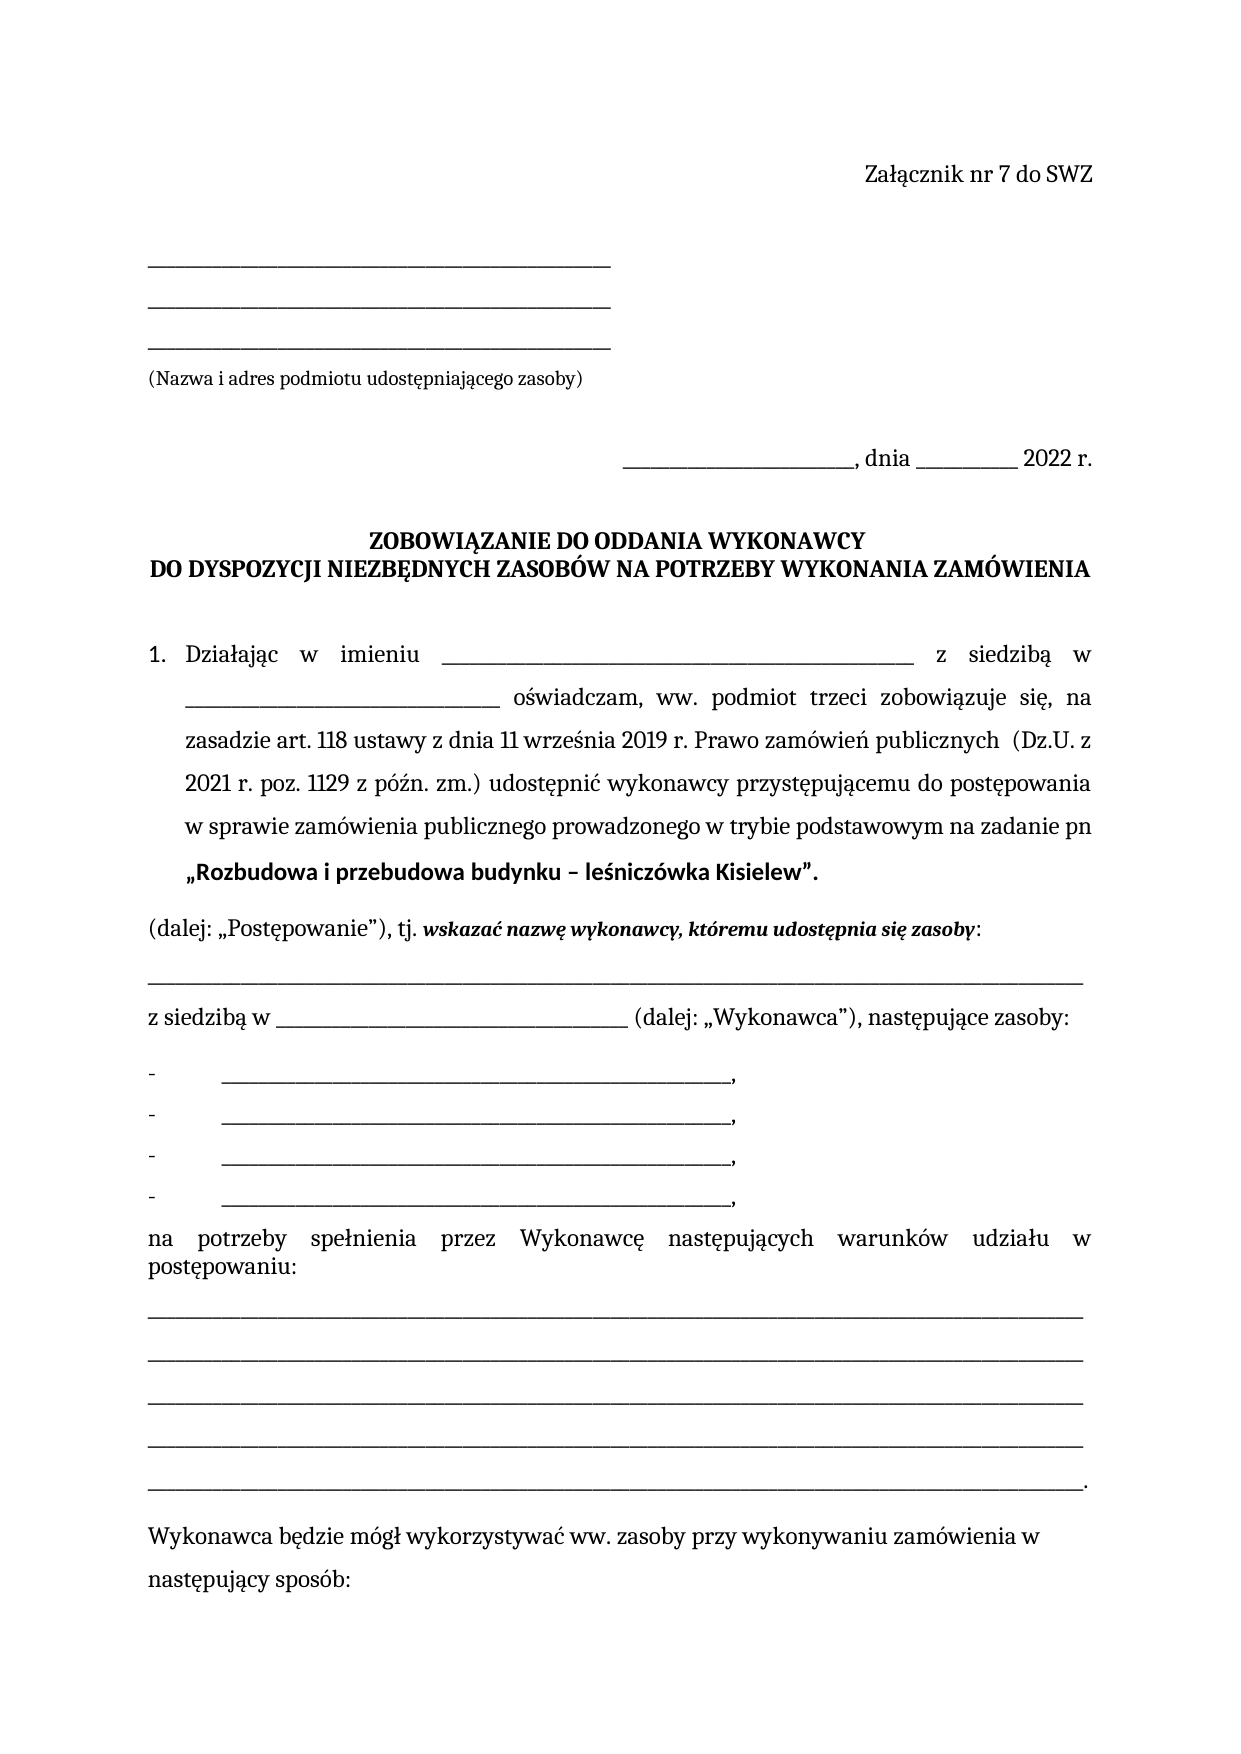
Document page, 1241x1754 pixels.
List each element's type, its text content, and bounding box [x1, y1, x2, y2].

text _________________________, dnia ___________ 2022 r. [148, 444, 1093, 473]
text (Nazwa i adres podmiotu udostępniającego zasoby) [148, 366, 1093, 390]
text _________________________________________________________________________________________________________________________________________________________________________________________________________________________________________________________________________________________________________________________________________________________________________________________________________________________________________________________________________________________________________________________. [148, 1293, 1093, 1495]
text __________________________________________________ [148, 243, 1093, 271]
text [148, 1522, 1093, 1593]
list Działając w imieniu ___________________________________________________ z siedzibą w __________________________________ oświadczam, ww. podmiot trzeci zobowiązuje się, na zasadzie art. 118 ustawy z dnia 11 września 2019 r. Prawo zamówień publicznych (Dz.U. z 2021 r. poz. 1129 z późn. zm.) udostępnić wykonawcy przystępującemu do postępowania w sprawie zamówienia publicznego prowadzonego w trybie podstawowym na zadanie pn „Rozbudowa i przebudowa budynku – leśniczówka Kisielew”. [148, 638, 1093, 887]
text na potrzeby spełnienia przez Wykonawcę następujących warunków udziału w postępowaniu: [148, 1223, 1093, 1281]
text - _______________________________________________________, [148, 1058, 1093, 1087]
text Załącznik nr 7 do SWZ [148, 160, 1093, 189]
text __________________________________________________ [148, 284, 1093, 313]
text - _______________________________________________________, [148, 1100, 1093, 1128]
text ZOBOWIĄZANIE DO ODDANIA WYKONAWCY DO DYSPOZYCJI NIEZBĘDNYCH ZASOBÓW NA POTRZEBY WYKONANIA ZAMÓWIENIA [148, 527, 1093, 584]
text __________________________________________________ [148, 325, 1093, 354]
text _____________________________________________________________________________________________________ z siedzibą w ______________________________________ (dalej: „Wykonawca”), następujące zasoby: [148, 960, 1093, 1032]
text (dalej: „Postępowanie”), tj. wskazać nazwę wykonawcy, któremu udostępnia się zasoby: [148, 914, 1093, 943]
text - _______________________________________________________, [148, 1141, 1093, 1170]
text - _______________________________________________________, [148, 1182, 1093, 1211]
